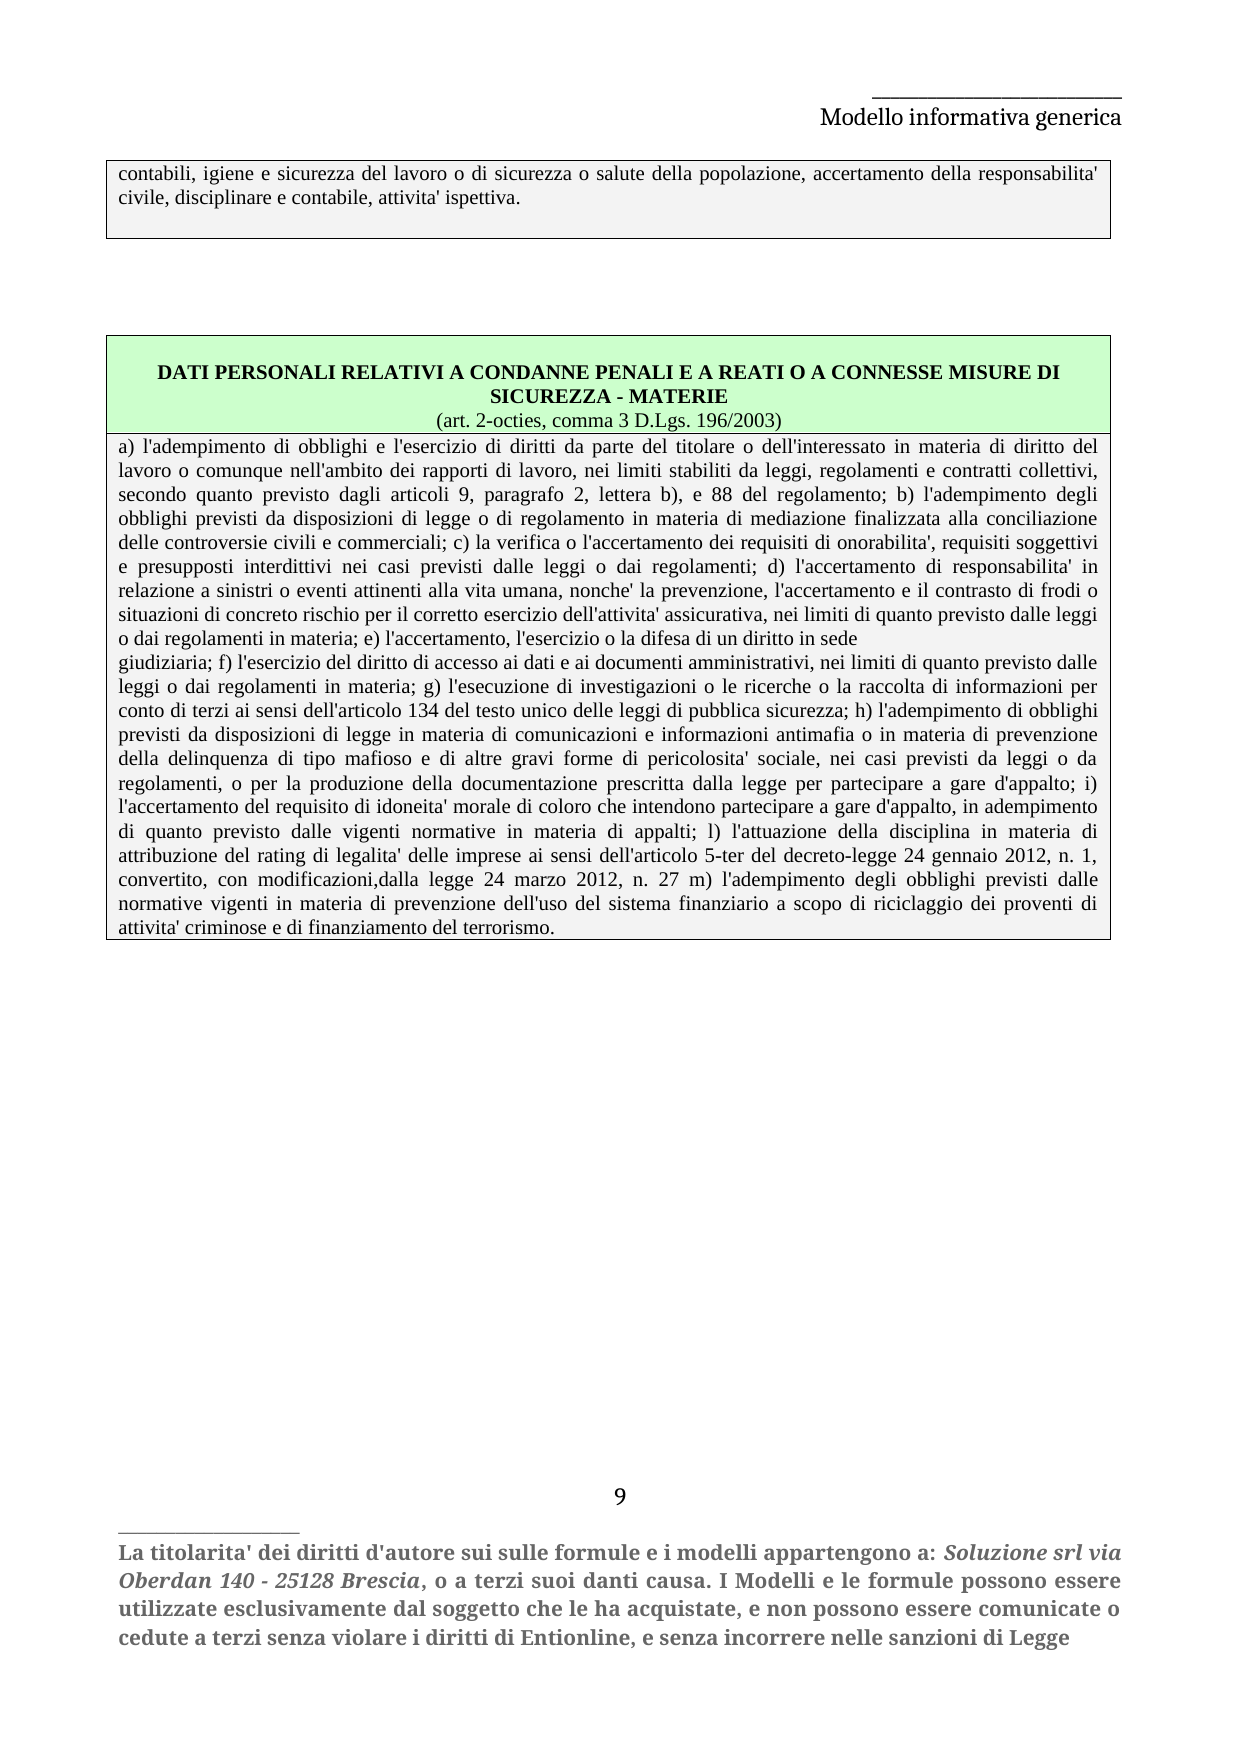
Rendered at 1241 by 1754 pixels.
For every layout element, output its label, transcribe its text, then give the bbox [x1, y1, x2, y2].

table_cell a) l'adempimento di obblighi e l'esercizio di diritti da parte del titolare o dell'interessato in materia di diritto del lavoro o comunque nell'ambito dei rapporti di lavoro, nei limiti stabiliti da leggi, regolamenti e contratti collettivi, secondo quanto previsto dagli articoli 9, paragrafo 2, lettera b), e 88 del regolamento; b) l'adempimento degli obblighi previsti da disposizioni di legge o di regolamento in materia di mediazione finalizzata alla conciliazione delle controversie civili e commerciali; c) la verifica o l'accertamento dei requisiti di onorabilita', requisiti soggettivi e presupposti interdittivi nei casi previsti dalle leggi o dai regolamenti; d) l'accertamento di responsabilita' in relazione a sinistri o eventi attinenti alla vita umana, nonche' la prevenzione, l'accertamento e il contrasto di frodi o situazioni di concreto rischio per il corretto esercizio dell'attivita' assicurativa, nei limiti di quanto previsto dalle leggi o dai regolamenti in materia; e) l'accertamento, l'esercizio o la difesa di un diritto in sede giudiziaria; f) l'esercizio del diritto di accesso ai dati e ai documenti amministrativi, nei limiti di quanto previsto dalle leggi o dai regolamenti in materia; g) l'esecuzione di investigazioni o le ricerche o la raccolta di informazioni per conto di terzi ai sensi dell'articolo 134 del testo unico delle leggi di pubblica sicurezza; h) l'adempimento di obblighi previsti da disposizioni di legge in materia di comunicazioni e informazioni antimafia o in materia di prevenzione della delinquenza di tipo mafioso e di altre gravi forme di pericolosita' sociale, nei casi previsti da leggi o da regolamenti, o per la produzione della documentazione prescritta dalla legge per partecipare a gare d'appalto; i) l'accertamento del requisito di idoneita' morale di coloro che intendono partecipare a gare d'appalto, in adempimento di quanto previsto dalle vigenti normative in materia di appalti; l) l'attuazione della disciplina in materia di attribuzione del rating di legalita' delle imprese ai sensi dell'articolo 5-ter del decreto-legge 24 gennaio 2012, n. 1, convertito, con modificazioni,dalla legge 24 marzo 2012, n. 27 m) l'adempimento degli obblighi previsti dalle normative vigenti in materia di prevenzione dell'uso del sistema finanziario a scopo di riciclaggio dei proventi di attivita' criminose e di finanziamento del terrorismo. [107, 434, 1110, 939]
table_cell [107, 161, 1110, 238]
table_header DATI PERSONALI RELATIVI A CONDANNE PENALI E A REATI O A CONNESSE MISURE DI SICUREZZA - MATERIE (art. 2-octies, comma 3 D.Lgs. 196/2003) [107, 336, 1110, 432]
